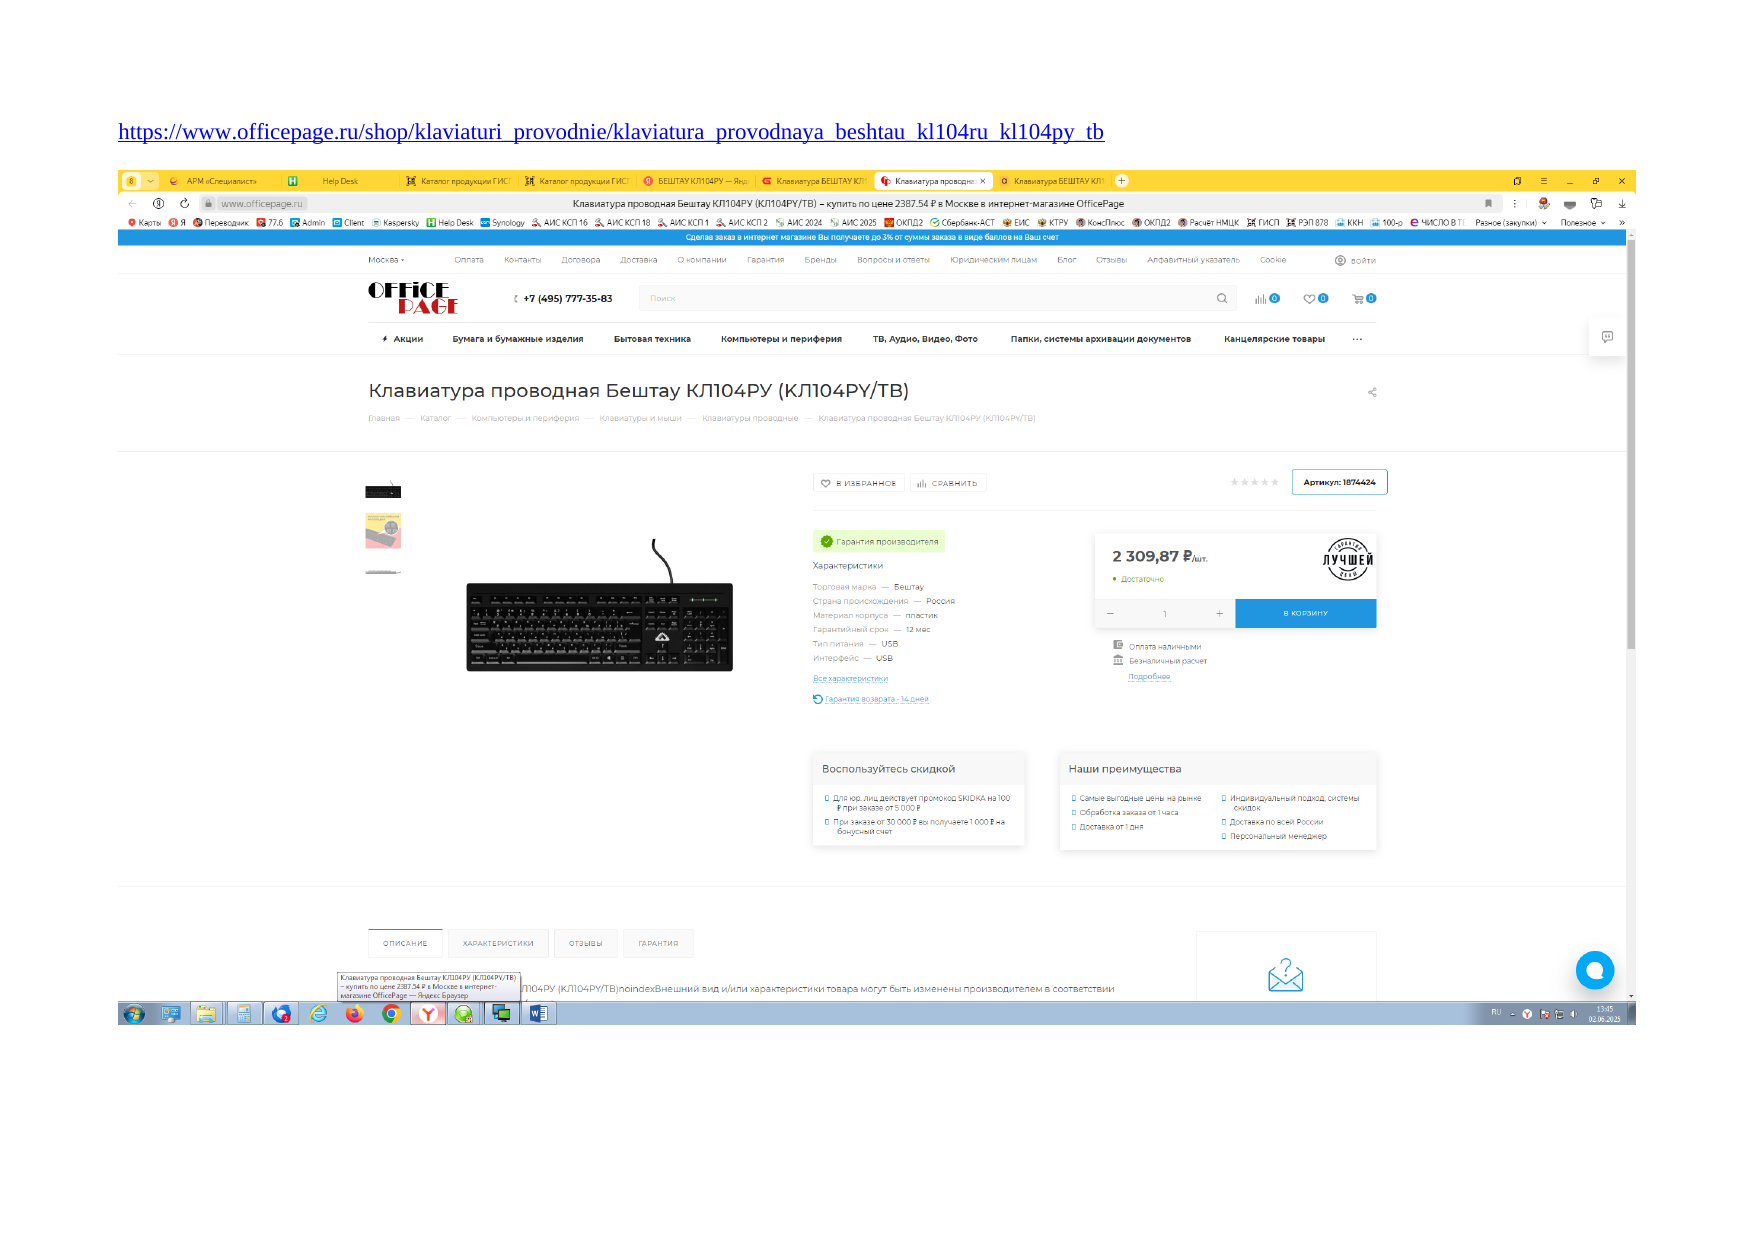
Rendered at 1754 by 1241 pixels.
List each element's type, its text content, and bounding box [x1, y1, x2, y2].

picture [118, 170, 1636, 1025]
text https://www.officepage.ru/shop/klaviaturi_provodnie/klaviatura_provodnaya_beshtau_kl104ru_kl104py_tb [118, 118, 1636, 144]
